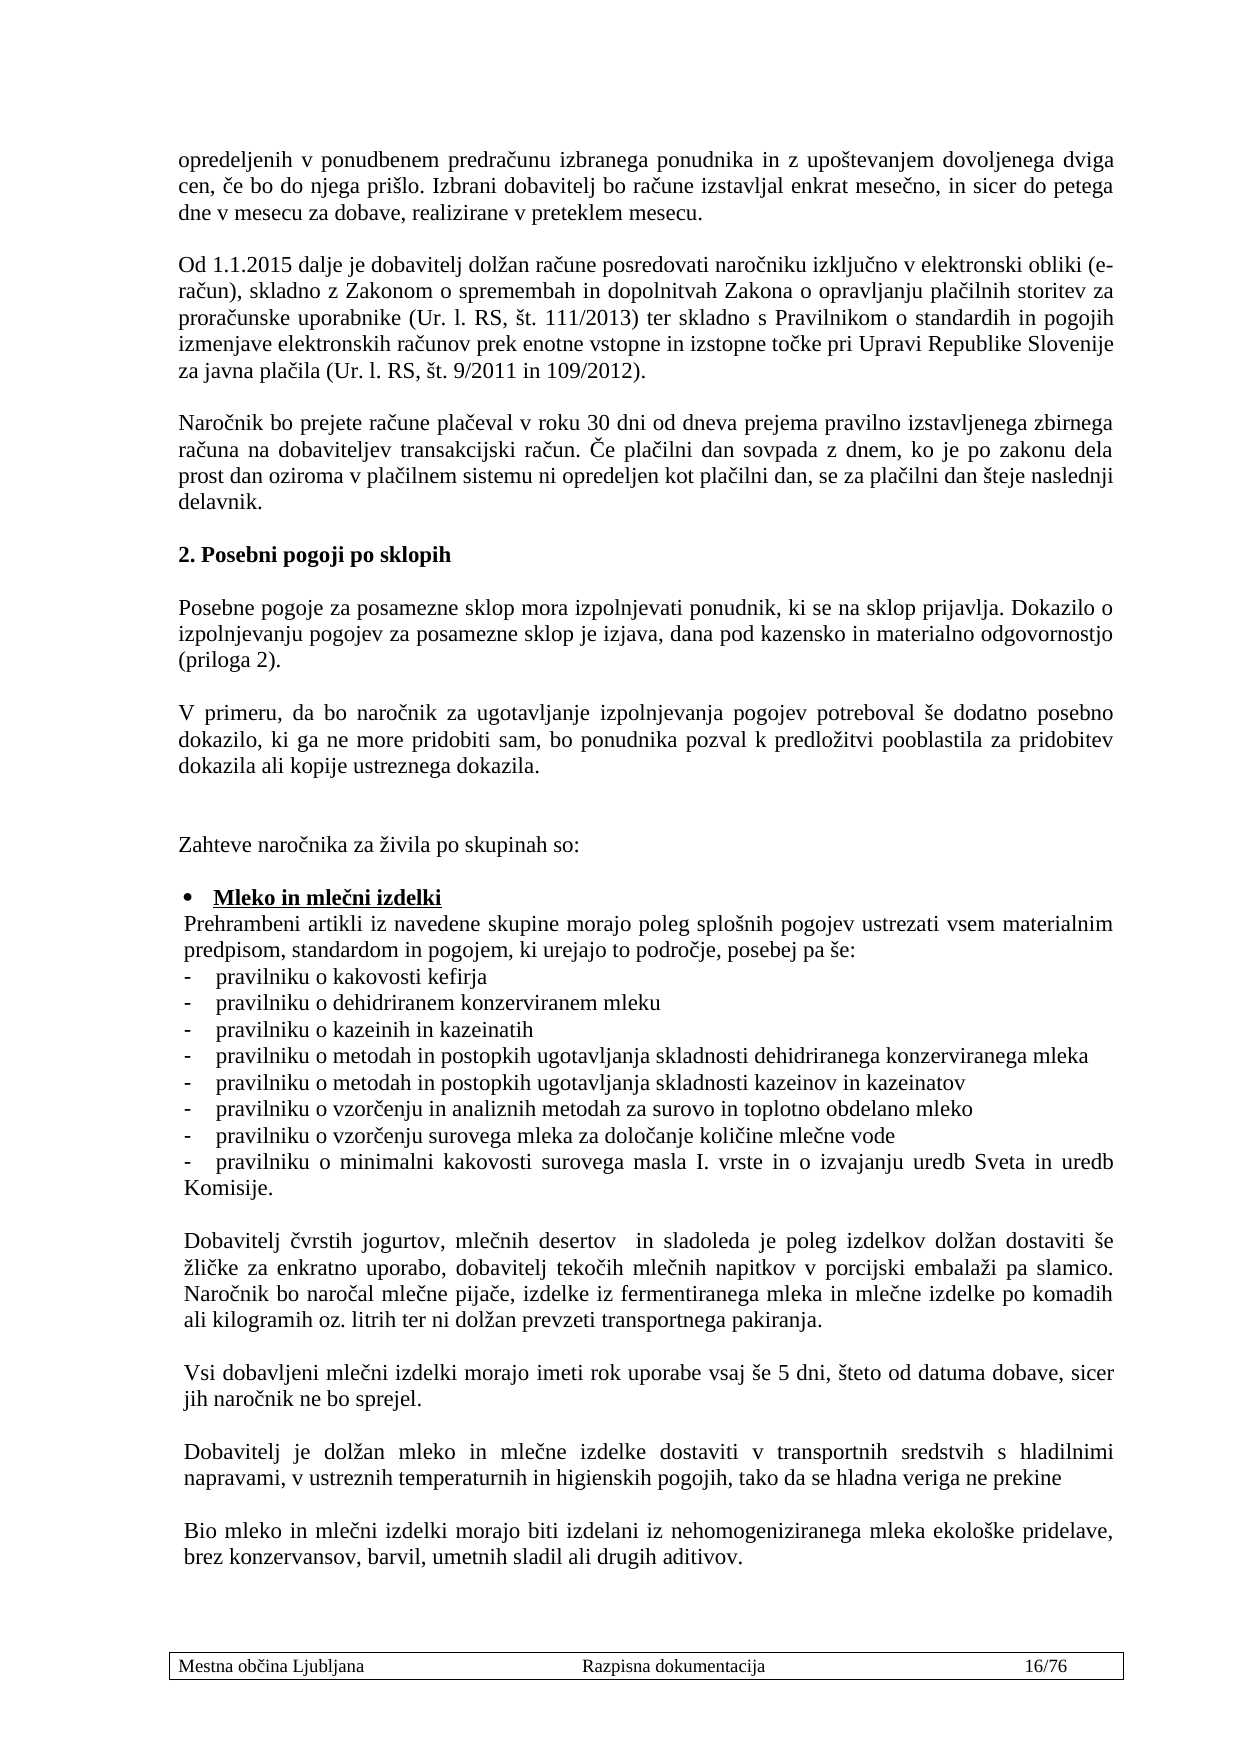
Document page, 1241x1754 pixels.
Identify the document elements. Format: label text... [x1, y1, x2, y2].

list pravilniku o vzorčenju surovega mleka za določanje količine mlečne vode [184, 1122, 1115, 1148]
list pravilniku o dehidriranem konzerviranem mleku [184, 989, 1115, 1016]
list pravilniku o vzorčenju in analiznih metodah za surovo in toplotno obdelano mleko [184, 1095, 1115, 1122]
text Posebne pogoje za posamezne sklop mora izpolnjevati ponudnik, ki se na sklop prijavlja. Dokazilo o izpolnjevanju pogojev za posamezne sklop je izjava, dana pod kazensko in materialno odgovornostjo (priloga 2). [178, 594, 1115, 673]
list pravilniku o metodah in postopkih ugotavljanja skladnosti kazeinov in kazeinatov [184, 1069, 1115, 1095]
text Od 1.1.2015 dalje je dobavitelj dolžan račune posredovati naročniku izključno v elektronski obliki (e-račun), skladno z Zakonom o spremembah in dopolnitvah Zakona o opravljanju plačilnih storitev za proračunske uporabnike (Ur. l. RS, št. 111/2013) ter skladno s Pravilnikom o standardih in pogojih izmenjave elektronskih računov prek enotne vstopne in izstopne točke pri Upravi Republike Slovenije za javna plačila (Ur. l. RS, št. 9/2011 in 109/2012). [178, 251, 1115, 383]
list pravilniku o minimalni kakovosti surovega masla I. vrste in o izvajanju uredb Sveta in uredb Komisije. [184, 1148, 1115, 1201]
text Dobavitelj je dolžan mleko in mlečne izdelke dostaviti v transportnih sredstvih s hladilnimi napravami, v ustreznih temperaturnih in higienskih pogojih, tako da se hladna veriga ne prekine [184, 1438, 1115, 1491]
text Zahteve naročnika za živila po skupinah so: [178, 831, 1115, 857]
text Naročnik bo prejete račune plačeval v roku 30 dni od dneva prejema pravilno izstavljenega zbirnega računa na dobaviteljev transakcijski račun. Če plačilni dan sovpada z dnem, ko je po zakonu dela prost dan oziroma v plačilnem sistemu ni opredeljen kot plačilni dan, se za plačilni dan šteje naslednji delavnik. [178, 409, 1115, 515]
text Dobavitelj čvrstih jogurtov, mlečnih desertov in sladoleda je poleg izdelkov dolžan dostaviti še žličke za enkratno uporabo, dobavitelj tekočih mlečnih napitkov v porcijski embalaži pa slamico. Naročnik bo naročal mlečne pijače, izdelke iz fermentiranega mleka in mlečne izdelke po komadih ali kilogramih oz. litrih ter ni dolžan prevzeti transportnega pakiranja. [184, 1227, 1115, 1333]
text Bio mleko in mlečni izdelki morajo biti izdelani iz nehomogeniziranega mleka ekološke pridelave, brez konzervansov, barvil, umetnih sladil ali drugih aditivov. [184, 1517, 1115, 1570]
list pravilniku o metodah in postopkih ugotavljanja skladnosti dehidriranega konzerviranega mleka [184, 1042, 1115, 1069]
text Vsi dobavljeni mlečni izdelki morajo imeti rok uporabe vsaj še 5 dni, šteto od datuma dobave, sicer jih naročnik ne bo sprejel. [184, 1359, 1115, 1412]
text 2. Posebni pogoji po sklopih [178, 541, 1115, 567]
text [178, 146, 1115, 225]
text Prehrambeni artikli iz navedene skupine morajo poleg splošnih pogojev ustrezati vsem materialnim predpisom, standardom in pogojem, ki urejajo to področje, posebej pa še: [184, 910, 1115, 963]
list pravilniku o kakovosti kefirja [184, 963, 1115, 989]
list pravilniku o kazeinih in kazeinatih [184, 1016, 1115, 1042]
list Mleko in mlečni izdelki [184, 884, 1115, 910]
text V primeru, da bo naročnik za ugotavljanje izpolnjevanja pogojev potreboval še dodatno posebno dokazilo, ki ga ne more pridobiti sam, bo ponudnika pozval k predložitvi pooblastila za pridobitev dokazila ali kopije ustreznega dokazila. [178, 699, 1115, 778]
